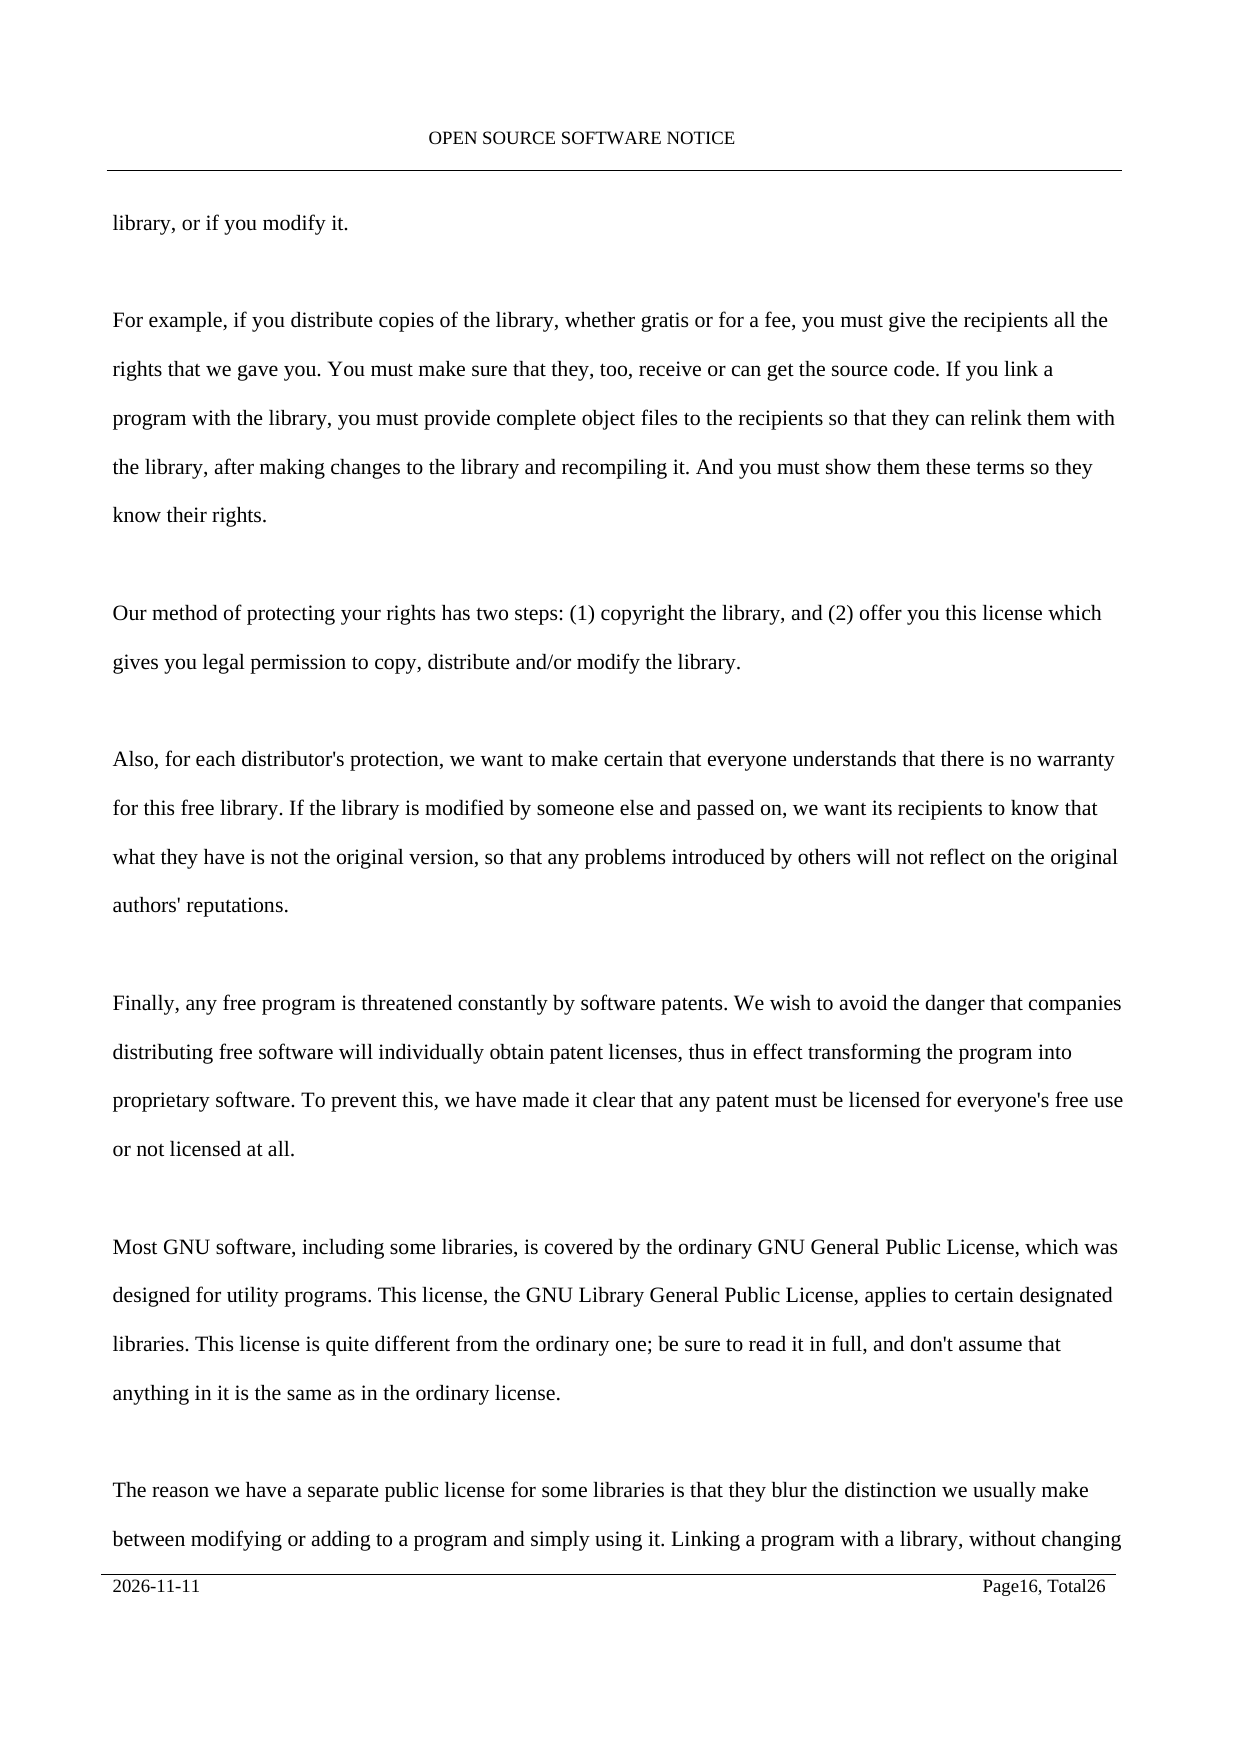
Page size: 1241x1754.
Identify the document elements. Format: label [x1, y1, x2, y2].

text [112, 206, 1128, 1555]
